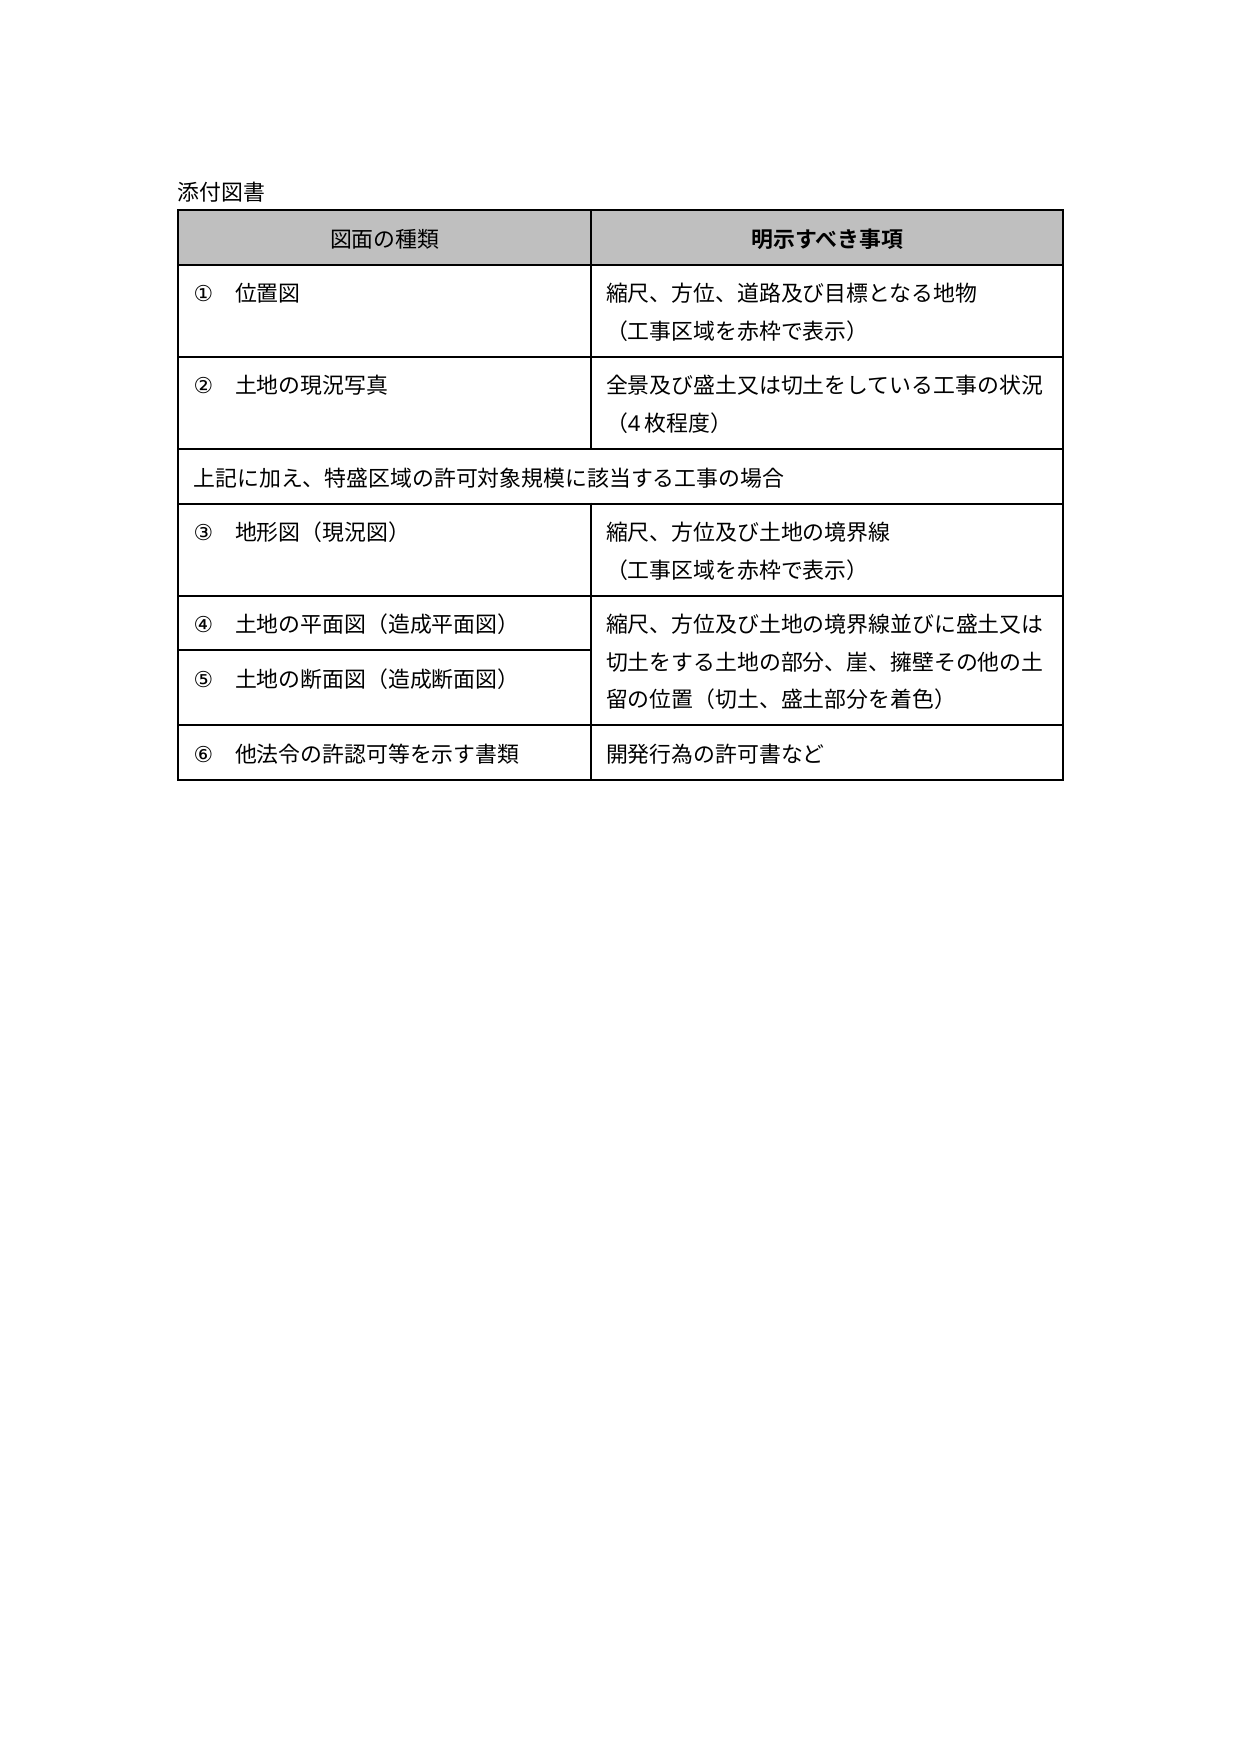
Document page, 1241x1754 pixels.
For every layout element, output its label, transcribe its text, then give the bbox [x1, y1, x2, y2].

table_cell 縮尺、方位、道路及び目標となる地物 （工事区域を赤枠で表示） [592, 266, 1062, 356]
table_cell 全景及び盛土又は切土をしている工事の状況 （4枚程度） [592, 358, 1062, 448]
table_cell 縮尺、方位及び土地の境界線 （工事区域を赤枠で表示） [592, 505, 1062, 595]
table_header 明示すべき事項 [592, 211, 1062, 264]
table_cell ④ 土地の平面図（造成平面図） [179, 597, 590, 649]
table_cell 縮尺、方位及び土地の境界線並びに盛土又は切土をする土地の部分、崖、擁壁その他の土留の位置（切土、盛土部分を着色） [592, 597, 1062, 724]
text 添付図書 [177, 172, 1063, 209]
table_cell ⑤ 土地の断面図（造成断面図） [179, 651, 590, 724]
table_cell 開発行為の許可書など [592, 726, 1062, 779]
table_header 図面の種類 [179, 211, 590, 264]
table_cell 上記に加え、特盛区域の許可対象規模に該当する工事の場合 [179, 450, 1062, 503]
table_cell ② 土地の現況写真 [179, 358, 590, 448]
table_cell ⑥ 他法令の許認可等を示す書類 [179, 726, 590, 779]
table_cell ③ 地形図（現況図） [179, 505, 590, 595]
table_cell ① 位置図 [179, 266, 590, 356]
